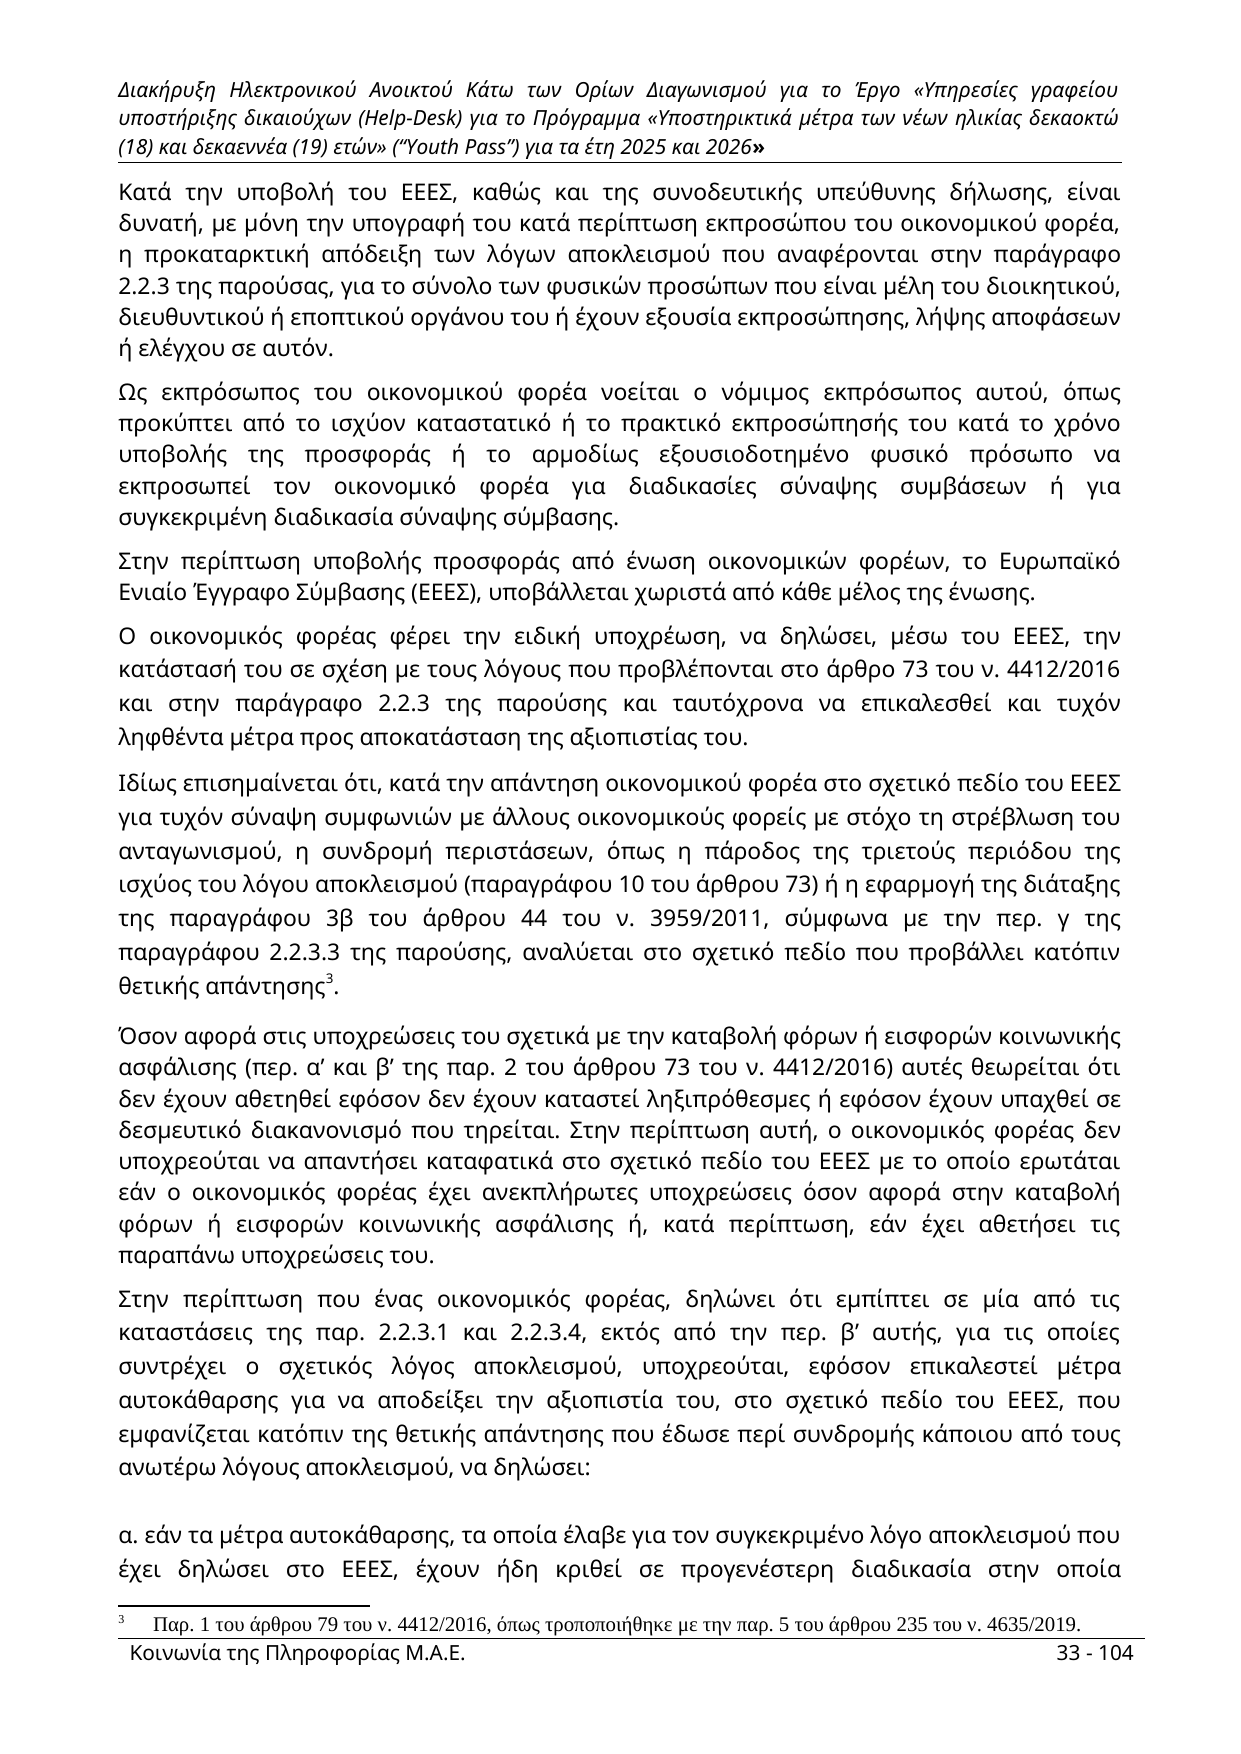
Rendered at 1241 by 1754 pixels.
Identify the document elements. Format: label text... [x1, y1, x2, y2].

text Στην περίπτωση που ένας οικονομικός φορέας, δηλώνει ότι εμπίπτει σε μία από τις καταστάσεις της παρ. 2.2.3.1 και 2.2.3.4, εκτός από την περ. β’ αυτής, για τις οποίες συντρέχει ο σχετικός λόγος αποκλεισμού, υποχρεούται, εφόσον επικαλεστεί μέτρα αυτοκάθαρσης για να αποδείξει την αξιοπιστία του, στο σχετικό πεδίο του ΕΕΕΣ, που εμφανίζεται κατόπιν της θετικής απάντησης που έδωσε περί συνδρομής κάποιου από τους ανωτέρω λόγους αποκλεισμού, να δηλώσει: [118, 1283, 1122, 1483]
text Ιδίως επισημαίνεται ότι, κατά την απάντηση οικονομικού φορέα στο σχετικό πεδίο του ΕΕΕΣ για τυχόν σύναψη συμφωνιών με άλλους οικονομικούς φορείς με στόχο τη στρέβλωση του ανταγωνισμού, η συνδρομή περιστάσεων, όπως η πάροδος της τριετούς περιόδου της ισχύος του λόγου αποκλεισμού (παραγράφου 10 του άρθρου 73) ή η εφαρμογή της διάταξης της παραγράφου 3β του άρθρου 44 του ν. 3959/2011, σύμφωνα με την περ. γ της παραγράφου 2.2.3.3 της παρούσης, αναλύεται στο σχετικό πεδίο που προβάλλει κατόπιν θετικής απάντησης. [118, 767, 1122, 1001]
text Όσον αφορά στις υποχρεώσεις του σχετικά με την καταβολή φόρων ή εισφορών κοινωνικής ασφάλισης (περ. α’ και β’ της παρ. 2 του άρθρου 73 του ν. 4412/2016) αυτές θεωρείται ότι δεν έχουν αθετηθεί εφόσον δεν έχουν καταστεί ληξιπρόθεσμες ή εφόσον έχουν υπαχθεί σε δεσμευτικό διακανονισμό που τηρείται. Στην περίπτωση αυτή, ο οικονομικός φορέας δεν υποχρεούται να απαντήσει καταφατικά στο σχετικό πεδίο του ΕΕΕΣ με το οποίο ερωτάται εάν ο οικονομικός φορέας έχει ανεκπλήρωτες υποχρεώσεις όσον αφορά στην καταβολή φόρων ή εισφορών κοινωνικής ασφάλισης ή, κατά περίπτωση, εάν έχει αθετήσει τις παραπάνω υποχρεώσεις του. [118, 1020, 1122, 1270]
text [118, 1519, 1122, 1584]
text Ο οικονομικός φορέας φέρει την ειδική υποχρέωση, να δηλώσει, μέσω του ΕΕΕΣ, την κατάστασή του σε σχέση με τους λόγους που προβλέπονται στο άρθρο 73 του ν. 4412/2016 και στην παράγραφο 2.2.3 της παρούσης και ταυτόχρονα να επικαλεσθεί και τυχόν ληφθέντα μέτρα προς αποκατάσταση της αξιοπιστίας του. [118, 620, 1122, 752]
text Ως εκπρόσωπος του οικονομικού φορέα νοείται ο νόμιμος εκπρόσωπος αυτού, όπως προκύπτει από το ισχύον καταστατικό ή το πρακτικό εκπροσώπησής του κατά το χρόνο υποβολής της προσφοράς ή το αρμοδίως εξουσιοδοτημένο φυσικό πρόσωπο να εκπροσωπεί τον οικονομικό φορέα για διαδικασίες σύναψης συμβάσεων ή για συγκεκριμένη διαδικασία σύναψης σύμβασης. [118, 376, 1122, 532]
text Κατά την υποβολή του ΕΕΕΣ, καθώς και της συνοδευτικής υπεύθυνης δήλωσης, είναι δυνατή, με μόνη την υπογραφή του κατά περίπτωση εκπροσώπου του οικονομικού φορέα, η προκαταρκτική απόδειξη των λόγων αποκλεισμού που αναφέρονται στην παράγραφο 2.2.3 της παρούσας, για το σύνολο των φυσικών προσώπων που είναι μέλη του διοικητικού, διευθυντικού ή εποπτικού οργάνου του ή έχουν εξουσία εκπροσώπησης, λήψης αποφάσεων ή ελέγχου σε αυτόν. [118, 176, 1122, 363]
text Στην περίπτωση υποβολής προσφοράς από ένωση οικονομικών φορέων, το Ευρωπαϊκό Ενιαίο Έγγραφο Σύμβασης (ΕΕΕΣ), υποβάλλεται χωριστά από κάθε μέλος της ένωσης. [118, 545, 1122, 607]
